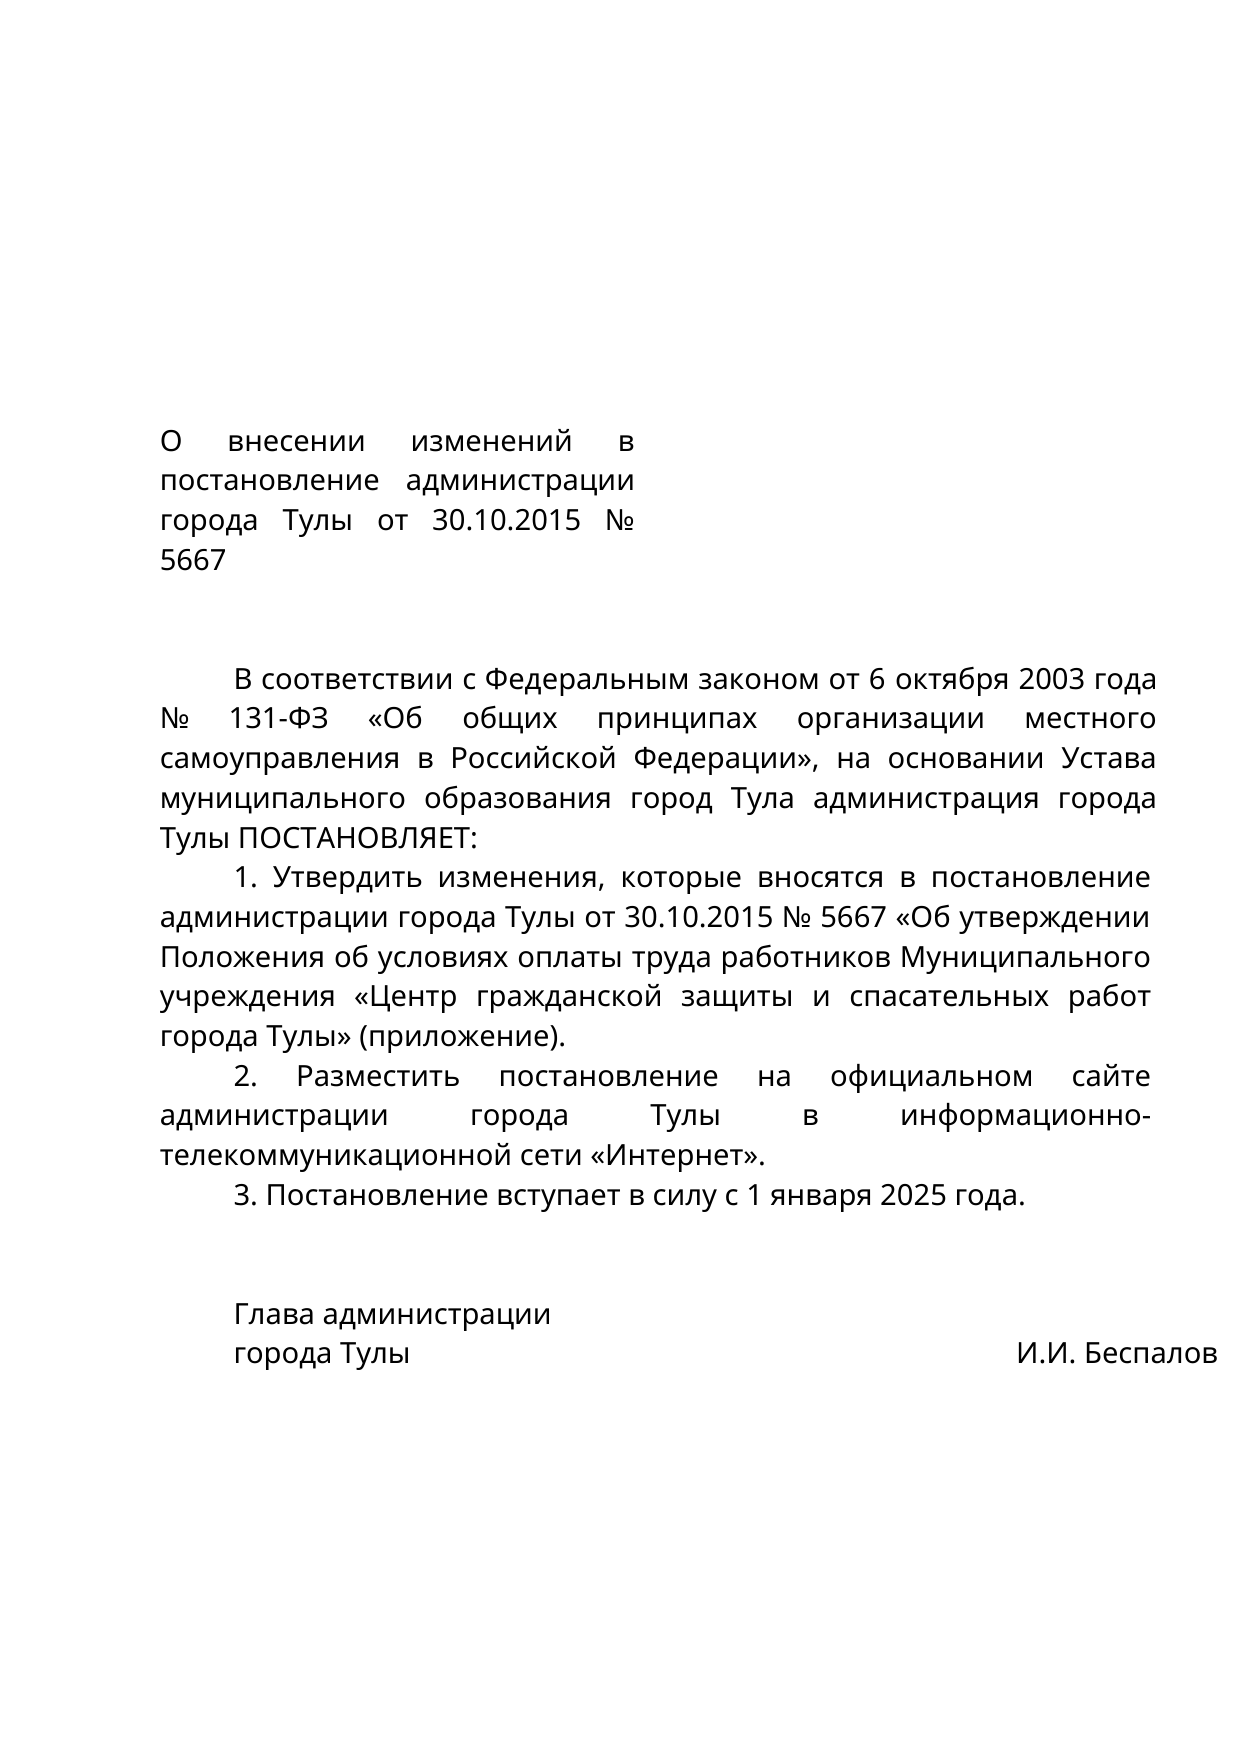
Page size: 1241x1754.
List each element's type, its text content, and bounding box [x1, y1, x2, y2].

text 3. Постановление вступает в силу с 1 января 2025 года. [159, 1174, 1152, 1214]
text 1. Утвердить изменения, которые вносятся в постановление администрации города Тулы от 30.10.2015 № 5667 «Об утверждении Положения об условиях оплаты труда работников Муниципального учреждения «Центр гражданской защиты и спасательных работ города Тулы» (приложение). [159, 857, 1152, 1055]
text 2. Разместить постановление на официальном сайте администрации города Тулы в информационно-телекоммуникационной сети «Интернет». [159, 1055, 1152, 1174]
text В соответствии с Федеральным законом от 6 октября 2003 года № 131-ФЗ «Об общих принципах организации местного самоуправления в Российской Федерации», на основании Устава муниципального образования город Тула администрация города Тулы ПОСТАНОВЛЯЕТ: [159, 658, 1158, 857]
text Глава администрации [159, 1293, 1231, 1333]
text города Тулы И.И. Беспалов [159, 1333, 1231, 1372]
text О внесении изменений в постановление администрации города Тулы от 30.10.2015 № 5667 [159, 420, 635, 579]
